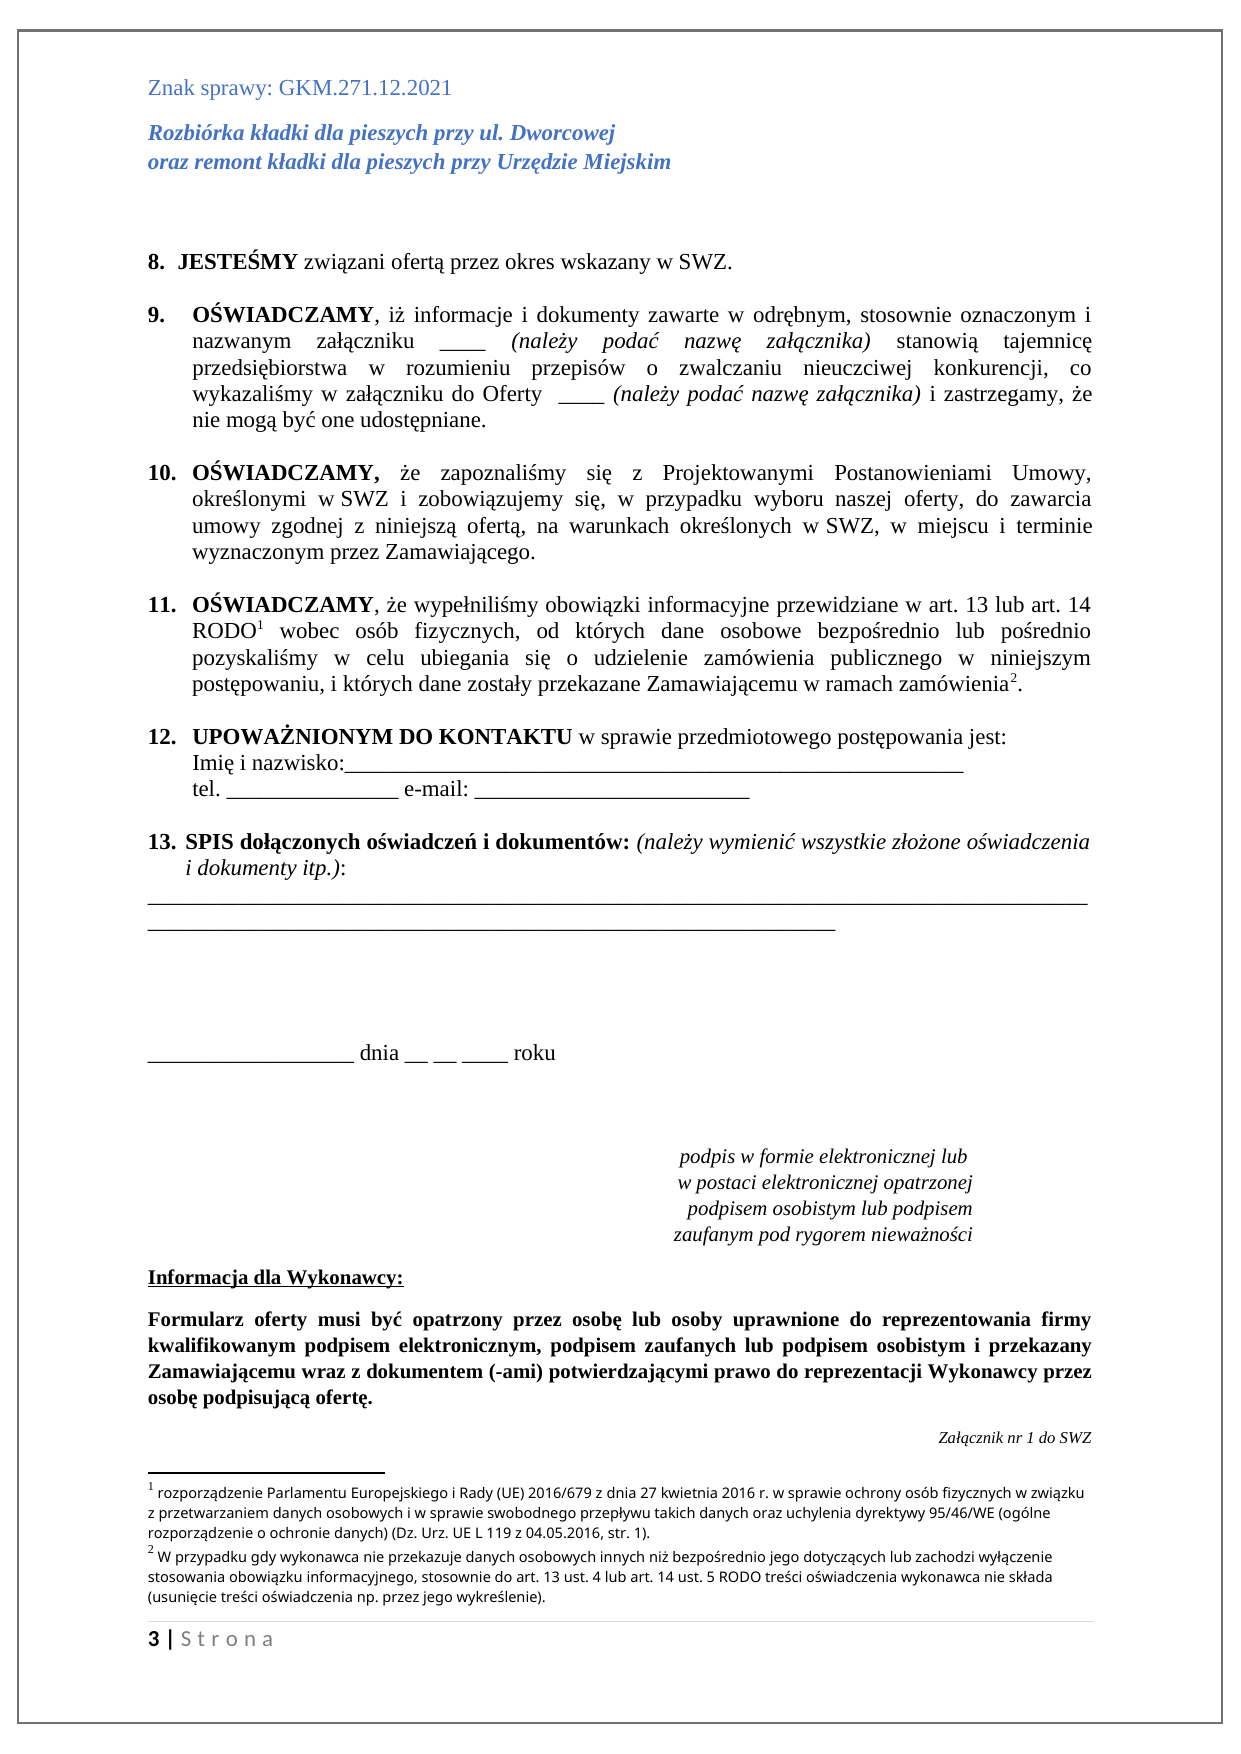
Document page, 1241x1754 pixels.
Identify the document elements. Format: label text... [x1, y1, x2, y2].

text Informacja dla Wykonawcy: [148, 1265, 1093, 1289]
text podpis w formie elektronicznej lub w postaci elektronicznej opatrzonej podpisem osobistym lub podpisem zaufanym pod rygorem nieważności [148, 1144, 975, 1246]
text Imię i nazwisko:______________________________________________________ tel. _______________ e-mail: ________________________ [192, 749, 1093, 802]
list OŚWIADCZAMY, że wypełniliśmy obowiązki informacyjne przewidziane w art. 13 lub art. 14 RODO wobec osób fizycznych, od których dane osobowe bezpośrednio lub pośrednio pozyskaliśmy w celu ubiegania się o udzielenie zamówienia publicznego w niniejszym postępowaniu, i których dane zostały przekazane Zamawiającemu w ramach zamówienia. [148, 591, 1093, 696]
text Formularz oferty musi być opatrzony przez osobę lub osoby uprawnione do reprezentowania firmy kwalifikowanym podpisem elektronicznym, podpisem zaufanych lub podpisem osobistym i przekazany Zamawiającemu wraz z dokumentem (-ami) potwierdzającymi prawo do reprezentacji Wykonawcy przez osobę podpisującą ofertę. [148, 1307, 1093, 1409]
list SPIS dołączonych oświadczeń i dokumentów: (należy wymienić wszystkie złożone oświadczenia i dokumenty itp.): [148, 828, 1093, 881]
list JESTEŚMY związani ofertą przez okres wskazany w SWZ. [148, 248, 1093, 275]
list UPOWAŻNIONYM DO KONTAKTU w sprawie przedmiotowego postępowania jest: [148, 723, 1093, 749]
text ______________________________________________________________________________________________________________________________________________ [148, 881, 1093, 933]
list OŚWIADCZAMY, iż informacje i dokumenty zawarte w odrębnym, stosownie oznaczonym i nazwanym załączniku ____ (należy podać nazwę załącznika) stanowią tajemnicę przedsiębiorstwa w rozumieniu przepisów o zwalczaniu nieuczciwej konkurencji, co wykazaliśmy w załączniku do Oferty ____ (należy podać nazwę załącznika) i zastrzegamy, że nie mogą być one udostępniane. [148, 301, 1093, 433]
text Załącznik nr 1 do SWZ [148, 1428, 1093, 1447]
list OŚWIADCZAMY, że zapoznaliśmy się z Projektowanymi Postanowieniami Umowy, określonymi w SWZ i zobowiązujemy się, w przypadku wyboru naszej oferty, do zawarcia umowy zgodnej z niniejszą ofertą, na warunkach określonych w SWZ, w miejscu i terminie wyznaczonym przez Zamawiającego. [148, 459, 1093, 564]
text __________________ dnia __ __ ____ roku [148, 1039, 1093, 1065]
